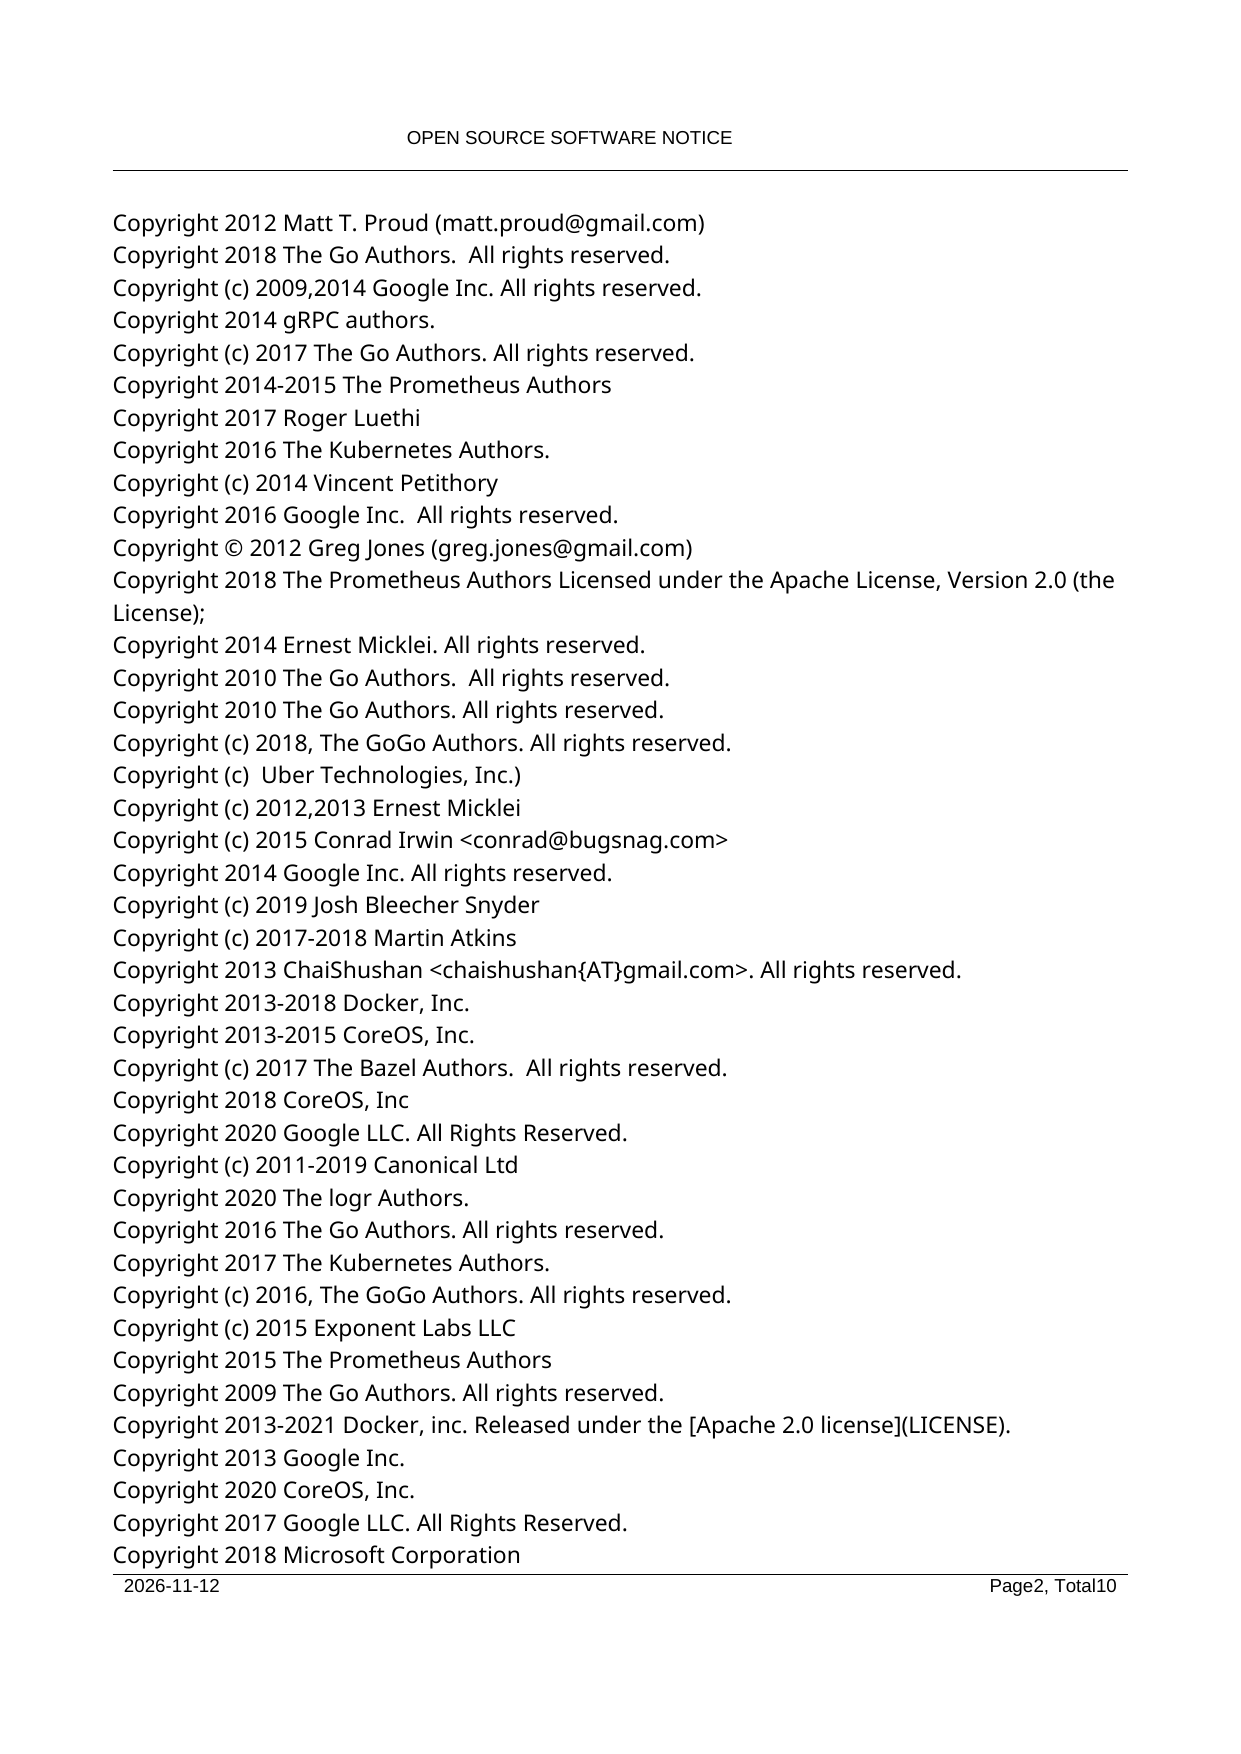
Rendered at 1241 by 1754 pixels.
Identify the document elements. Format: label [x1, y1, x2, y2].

text [112, 206, 1128, 1571]
